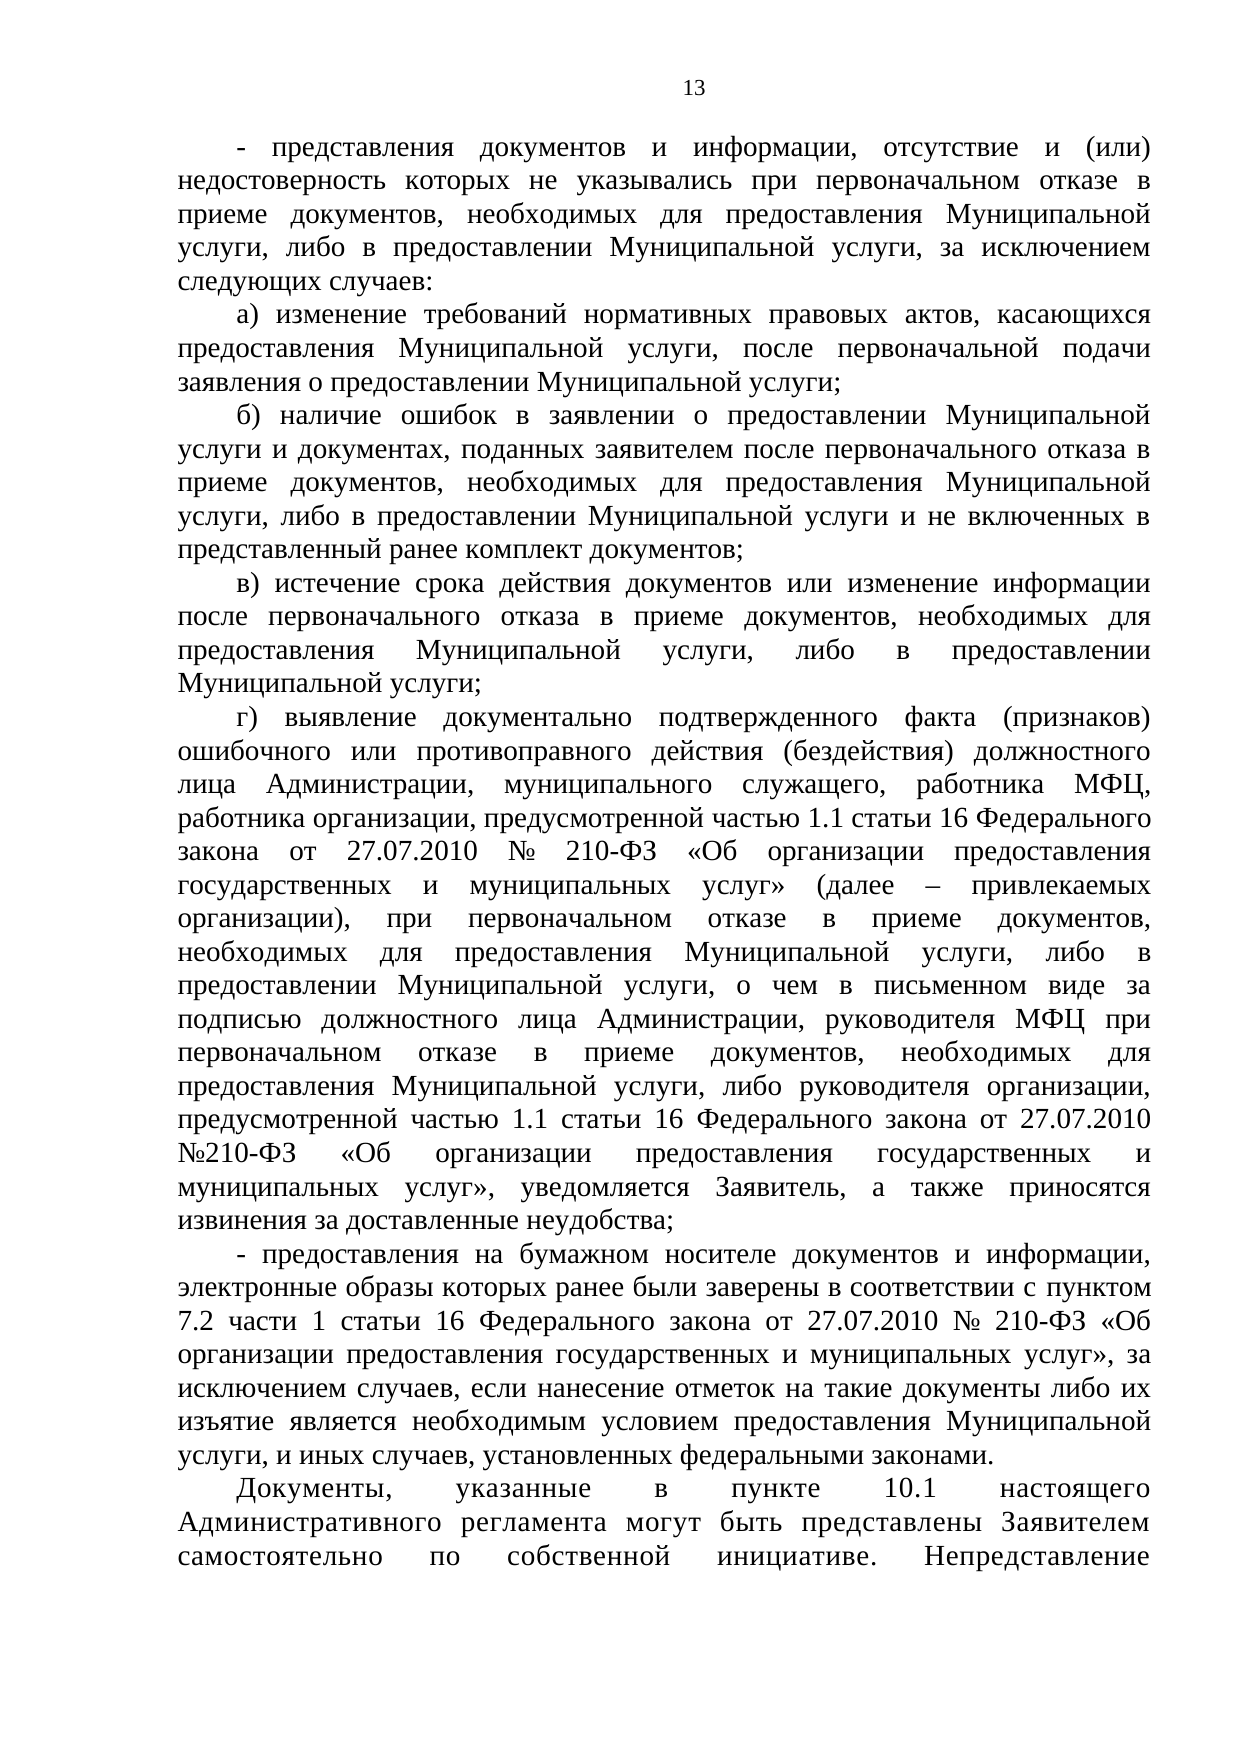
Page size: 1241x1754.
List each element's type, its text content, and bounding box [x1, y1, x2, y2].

text в) истечение срока действия документов или изменение информации после первоначального отказа в приеме документов, необходимых для предоставления Муниципальной услуги, либо в предоставлении Муниципальной услуги; [177, 565, 1152, 699]
text а) изменение требований нормативных правовых актов, касающихся предоставления Муниципальной услуги, после первоначальной подачи заявления о предоставлении Муниципальной услуги; [177, 297, 1152, 397]
text - представления документов и информации, отсутствие и (или) недостоверность которых не указывались при первоначальном отказе в приеме документов, необходимых для предоставления Муниципальной услуги, либо в предоставлении Муниципальной услуги, за исключением следующих случаев: [177, 129, 1152, 297]
text - предоставления на бумажном носителе документов и информации, электронные образы которых ранее были заверены в соответствии с пунктом 7.2 части 1 статьи 16 Федерального закона от 27.07.2010 № 210-ФЗ «Об организации предоставления государственных и муниципальных услуг», за исключением случаев, если нанесение отметок на такие документы либо их изъятие является необходимым условием предоставления Муниципальной услуги, и иных случаев, установленных федеральными законами. [177, 1236, 1152, 1471]
text б) наличие ошибок в заявлении о предоставлении Муниципальной услуги и документах, поданных заявителем после первоначального отказа в приеме документов, необходимых для предоставления Муниципальной услуги, либо в предоставлении Муниципальной услуги и не включенных в представленный ранее комплект документов; [177, 397, 1152, 565]
text г) выявление документально подтвержденного факта (признаков) ошибочного или противоправного действия (бездействия) должностного лица Администрации, муниципального служащего, работника МФЦ, работника организации, предусмотренной частью 1.1 статьи 16 Федерального закона от 27.07.2010 № 210-ФЗ «Об организации предоставления государственных и муниципальных услуг» (далее – привлекаемых организации), при первоначальном отказе в приеме документов, необходимых для предоставления Муниципальной услуги, либо в предоставлении Муниципальной услуги, о чем в письменном виде за подписью должностного лица Администрации, руководителя МФЦ при первоначальном отказе в приеме документов, необходимых для предоставления Муниципальной услуги, либо руководителя организации, предусмотренной частью 1.1 статьи 16 Федерального закона от 27.07.2010 №210-ФЗ «Об организации предоставления государственных и муниципальных услуг», уведомляется Заявитель, а также приносятся извинения за доставленные неудобства; [177, 699, 1152, 1236]
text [177, 1471, 1152, 1571]
